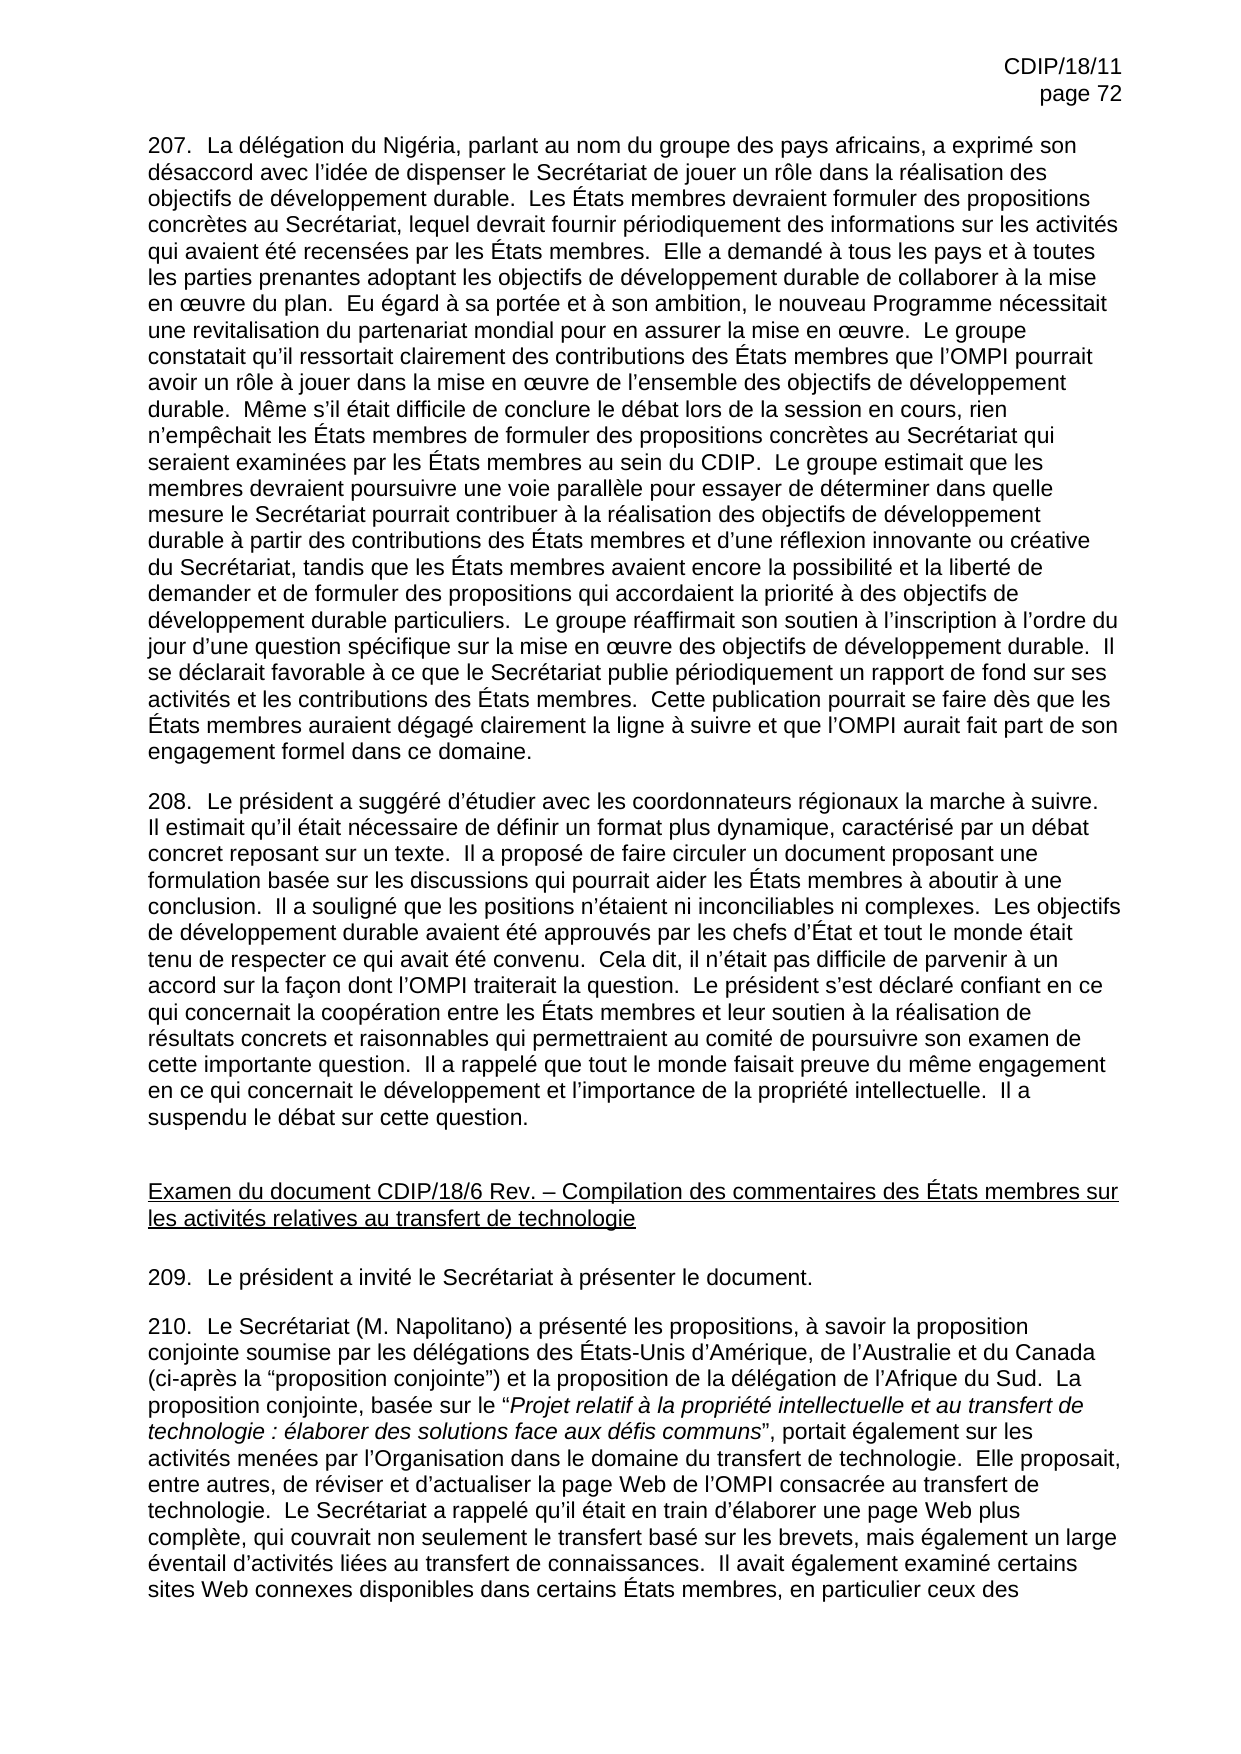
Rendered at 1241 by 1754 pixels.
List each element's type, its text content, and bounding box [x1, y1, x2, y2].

text Le président a suggéré d’étudier avec les coordonnateurs régionaux la marche à suivre. Il estimait qu’il était nécessaire de définir un format plus dynamique, caractérisé par un débat concret reposant sur un texte. Il a proposé de faire circuler un document proposant une formulation basée sur les discussions qui pourrait aider les États membres à aboutir à une conclusion. Il a souligné que les positions n’étaient ni inconciliables ni complexes. Les objectifs de développement durable avaient été approuvés par les chefs d’État et tout le monde était tenu de respecter ce qui avait été convenu. Cela dit, il n’était pas difficile de parvenir à un accord sur la façon dont l’OMPI traiterait la question. Le président s’est déclaré confiant en ce qui concernait la coopération entre les États membres et leur soutien à la réalisation de résultats concrets et raisonnables qui permettraient au comité de poursuivre son examen de cette importante question. Il a rappelé que tout le monde faisait preuve du même engagement en ce qui concernait le développement et l’importance de la propriété intellectuelle. Il a suspendu le débat sur cette question. [148, 788, 1122, 1130]
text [148, 1313, 1122, 1603]
subtitle Examen du document CDIP/18/6 Rev. – Compilation des commentaires des États membres sur les activités relatives au transfert de technologie [148, 1178, 1122, 1231]
text La délégation du Nigéria, parlant au nom du groupe des pays africains, a exprimé son désaccord avec l’idée de dispenser le Secrétariat de jouer un rôle dans la réalisation des objectifs de développement durable. Les États membres devraient formuler des propositions concrètes au Secrétariat, lequel devrait fournir périodiquement des informations sur les activités qui avaient été recensées par les États membres. Elle a demandé à tous les pays et à toutes les parties prenantes adoptant les objectifs de développement durable de collaborer à la mise en œuvre du plan. Eu égard à sa portée et à son ambition, le nouveau Programme nécessitait une revitalisation du partenariat mondial pour en assurer la mise en œuvre. Le groupe constatait qu’il ressortait clairement des contributions des États membres que l’OMPI pourrait avoir un rôle à jouer dans la mise en œuvre de l’ensemble des objectifs de développement durable. Même s’il était difficile de conclure le débat lors de la session en cours, rien n’empêchait les États membres de formuler des propositions concrètes au Secrétariat qui seraient examinées par les États membres au sein du CDIP. Le groupe estimait que les membres devraient poursuivre une voie parallèle pour essayer de déterminer dans quelle mesure le Secrétariat pourrait contribuer à la réalisation des objectifs de développement durable à partir des contributions des États membres et d’une réflexion innovante ou créative du Secrétariat, tandis que les États membres avaient encore la possibilité et la liberté de demander et de formuler des propositions qui accordaient la priorité à des objectifs de développement durable particuliers. Le groupe réaffirmait son soutien à l’inscription à l’ordre du jour d’une question spécifique sur la mise en œuvre des objectifs de développement durable. Il se déclarait favorable à ce que le Secrétariat publie périodiquement un rapport de fond sur ses activités et les contributions des États membres. Cette publication pourrait se faire dès que les États membres auraient dégagé clairement la ligne à suivre et que l’OMPI aurait fait part de son engagement formel dans ce domaine. [148, 132, 1122, 765]
text Le président a invité le Secrétariat à présenter le document. [148, 1263, 1122, 1290]
